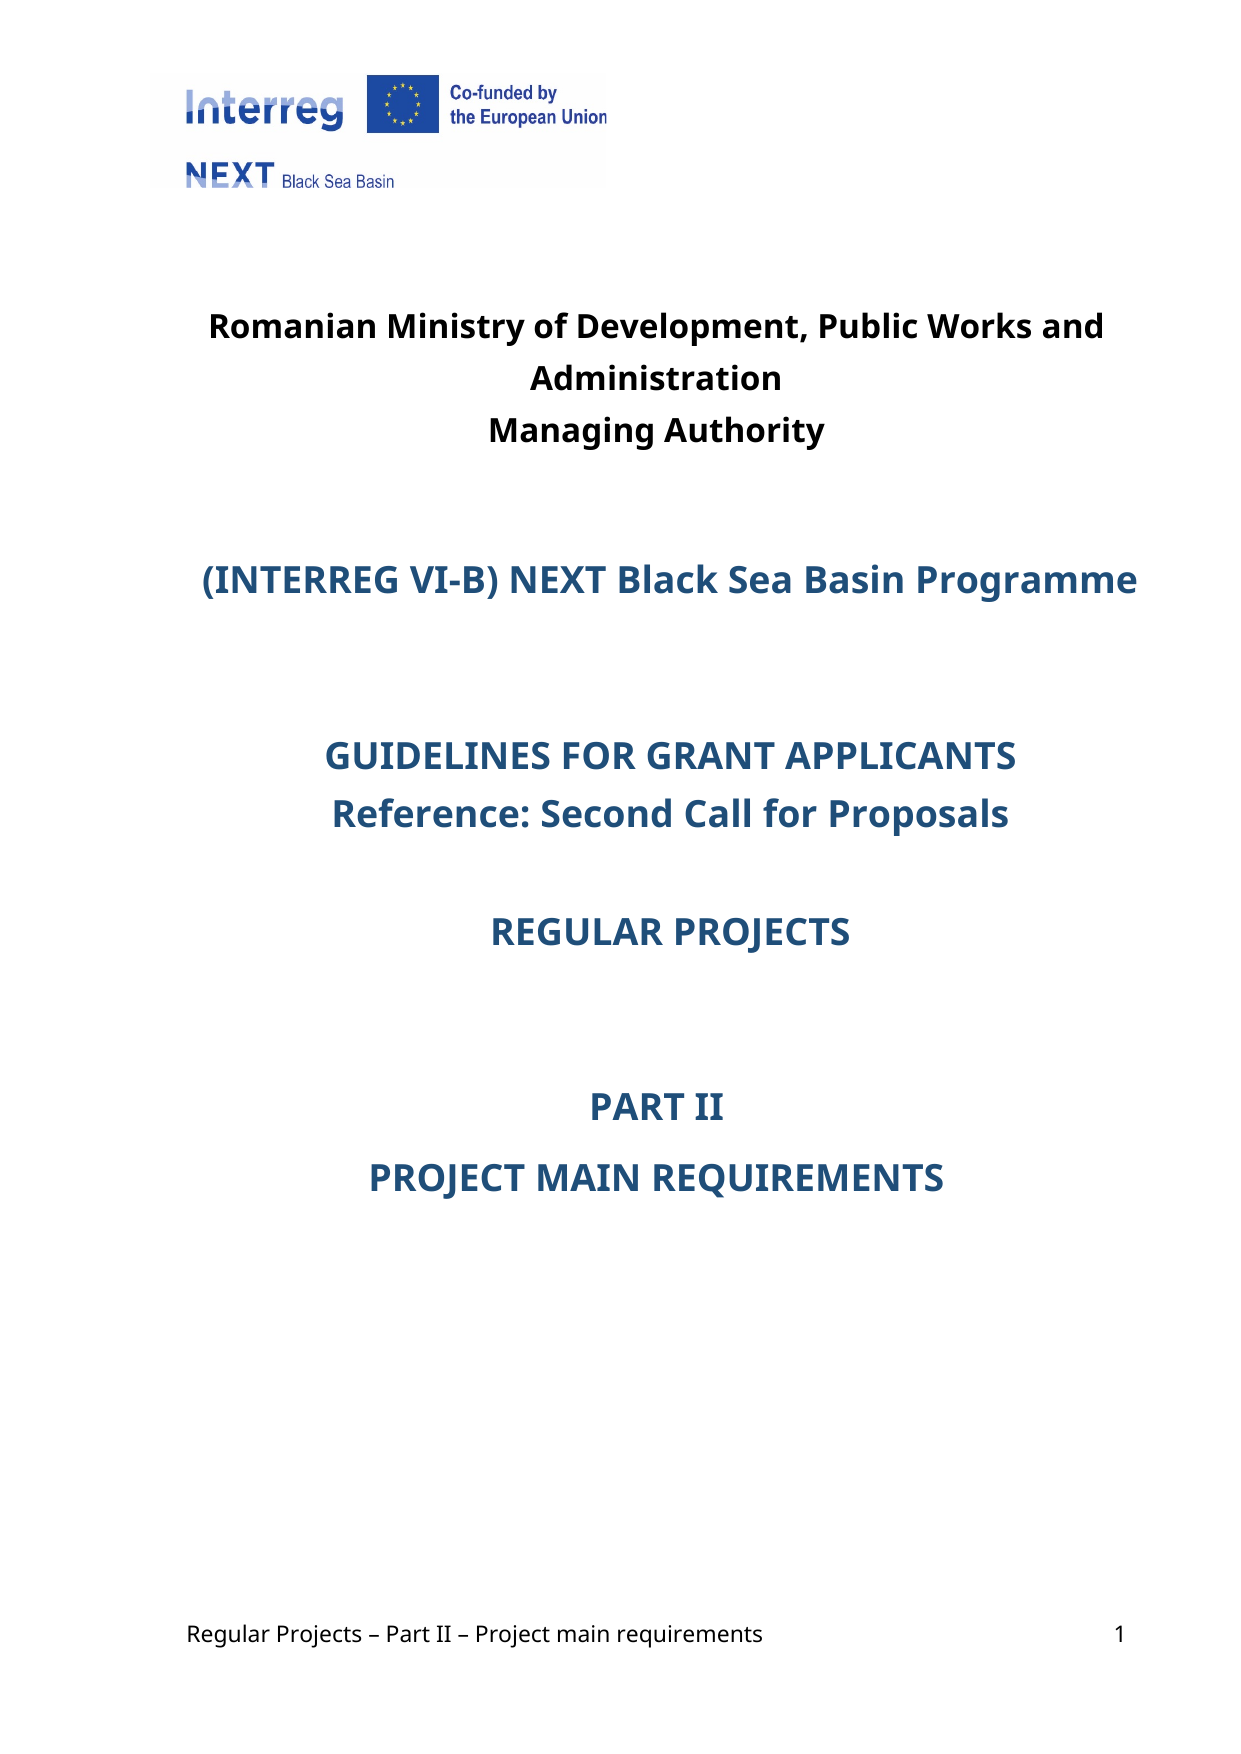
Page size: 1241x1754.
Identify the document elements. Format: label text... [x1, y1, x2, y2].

text PROJECT MAIN REQUIREMENTS [150, 1152, 1162, 1203]
text PART II [150, 1080, 1162, 1131]
text Managing Authority [150, 407, 1162, 452]
text Romanian Ministry of Development, Public Works and Administration [150, 302, 1162, 400]
picture [150, 73, 607, 188]
table_header (INTERREG VI-B) NEXT Black Sea Basin Programme GUIDELINES FOR GRANT APPLICANTS Reference: Second Call for Proposals REGULAR PROJECTS [150, 459, 1191, 1021]
